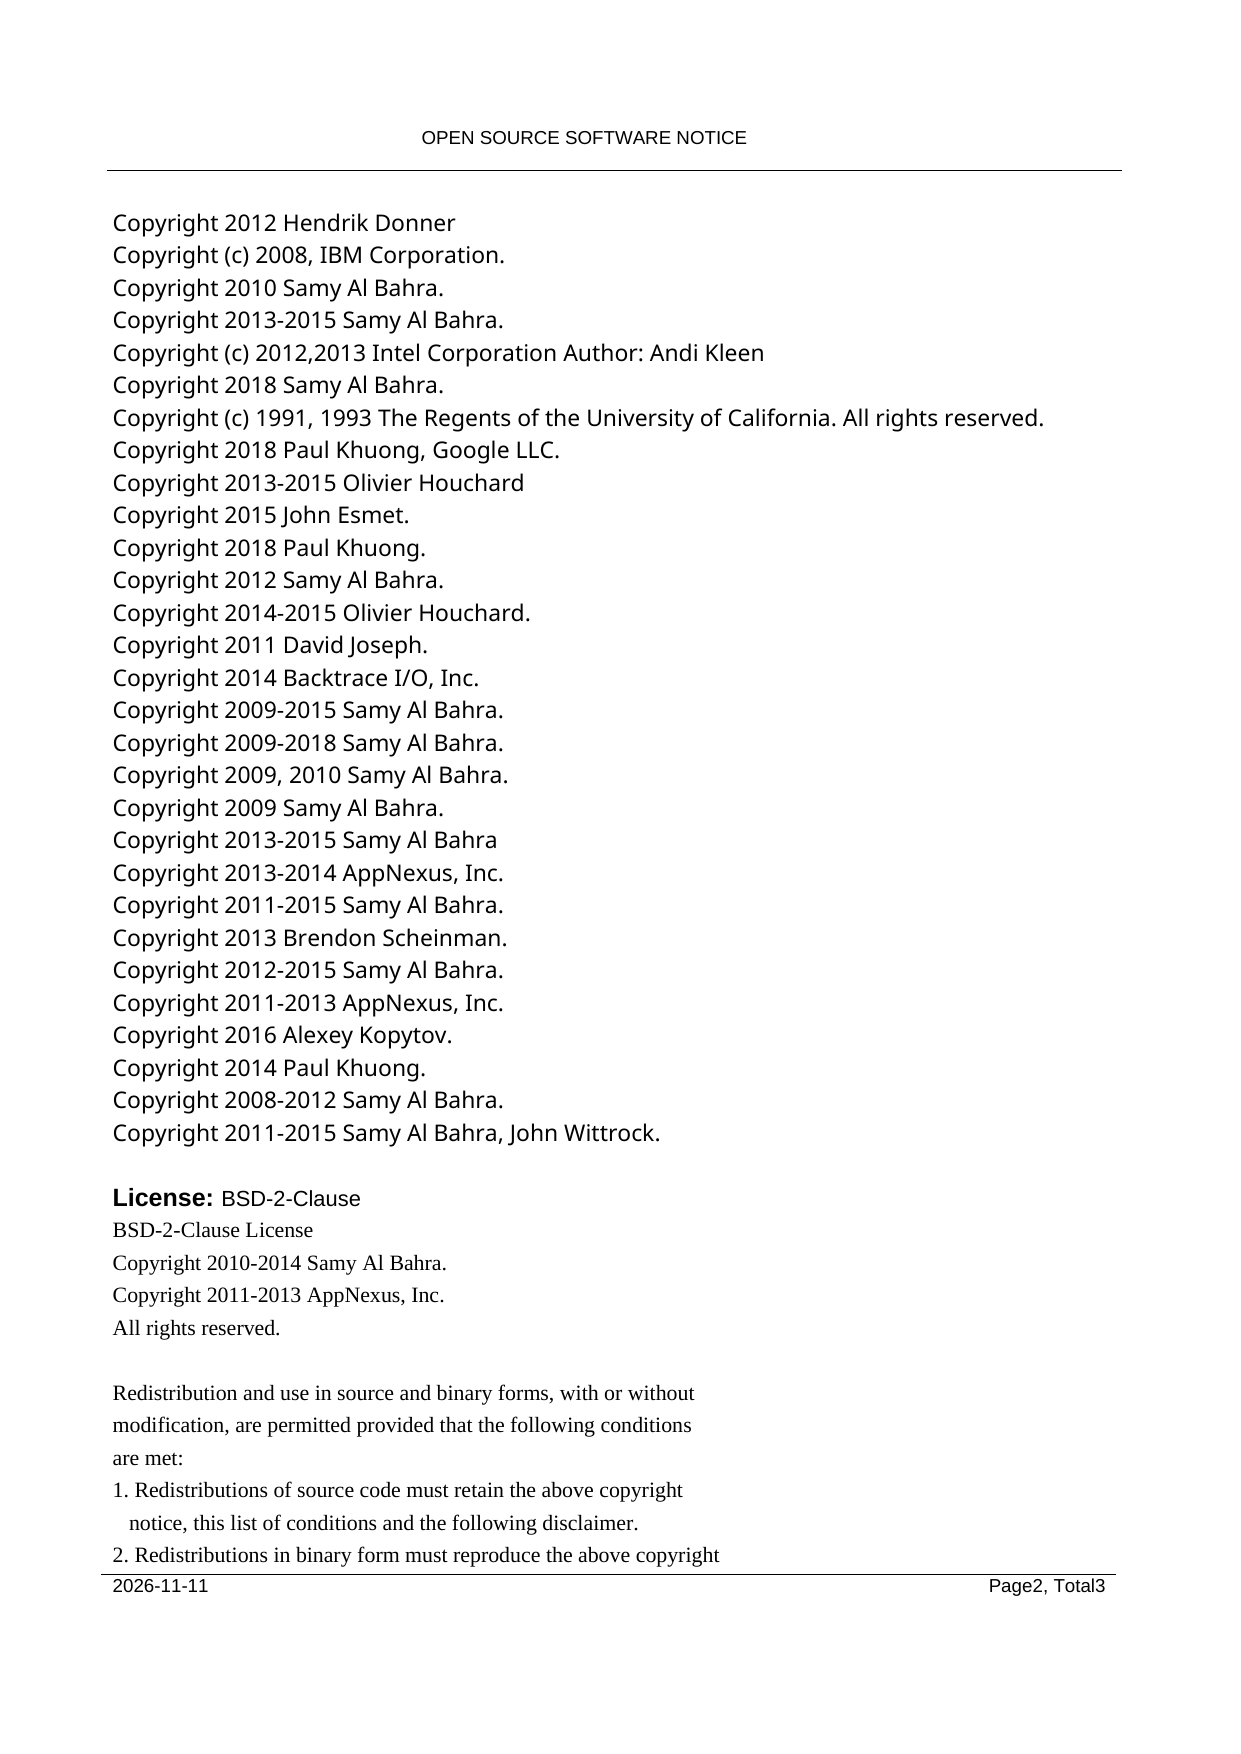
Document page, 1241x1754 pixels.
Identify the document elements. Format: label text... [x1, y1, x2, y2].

text modification, are permitted provided that the following conditions [112, 1409, 1128, 1441]
text License: BSD-2-Clause [112, 1181, 1128, 1214]
text notice, this list of conditions and the following disclaimer. [112, 1506, 1128, 1539]
text 2. Redistributions in binary form must reproduce the above copyright [112, 1539, 1128, 1571]
text All rights reserved. [112, 1311, 1128, 1344]
text BSD-2-Clause License Copyright 2010-2014 Samy Al Bahra. [112, 1214, 1128, 1279]
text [112, 206, 1128, 1181]
text 1. Redistributions of source code must retain the above copyright [112, 1474, 1128, 1506]
text Copyright 2011-2013 AppNexus, Inc. [112, 1279, 1128, 1311]
text are met: [112, 1441, 1128, 1474]
text Redistribution and use in source and binary forms, with or without [112, 1376, 1128, 1409]
